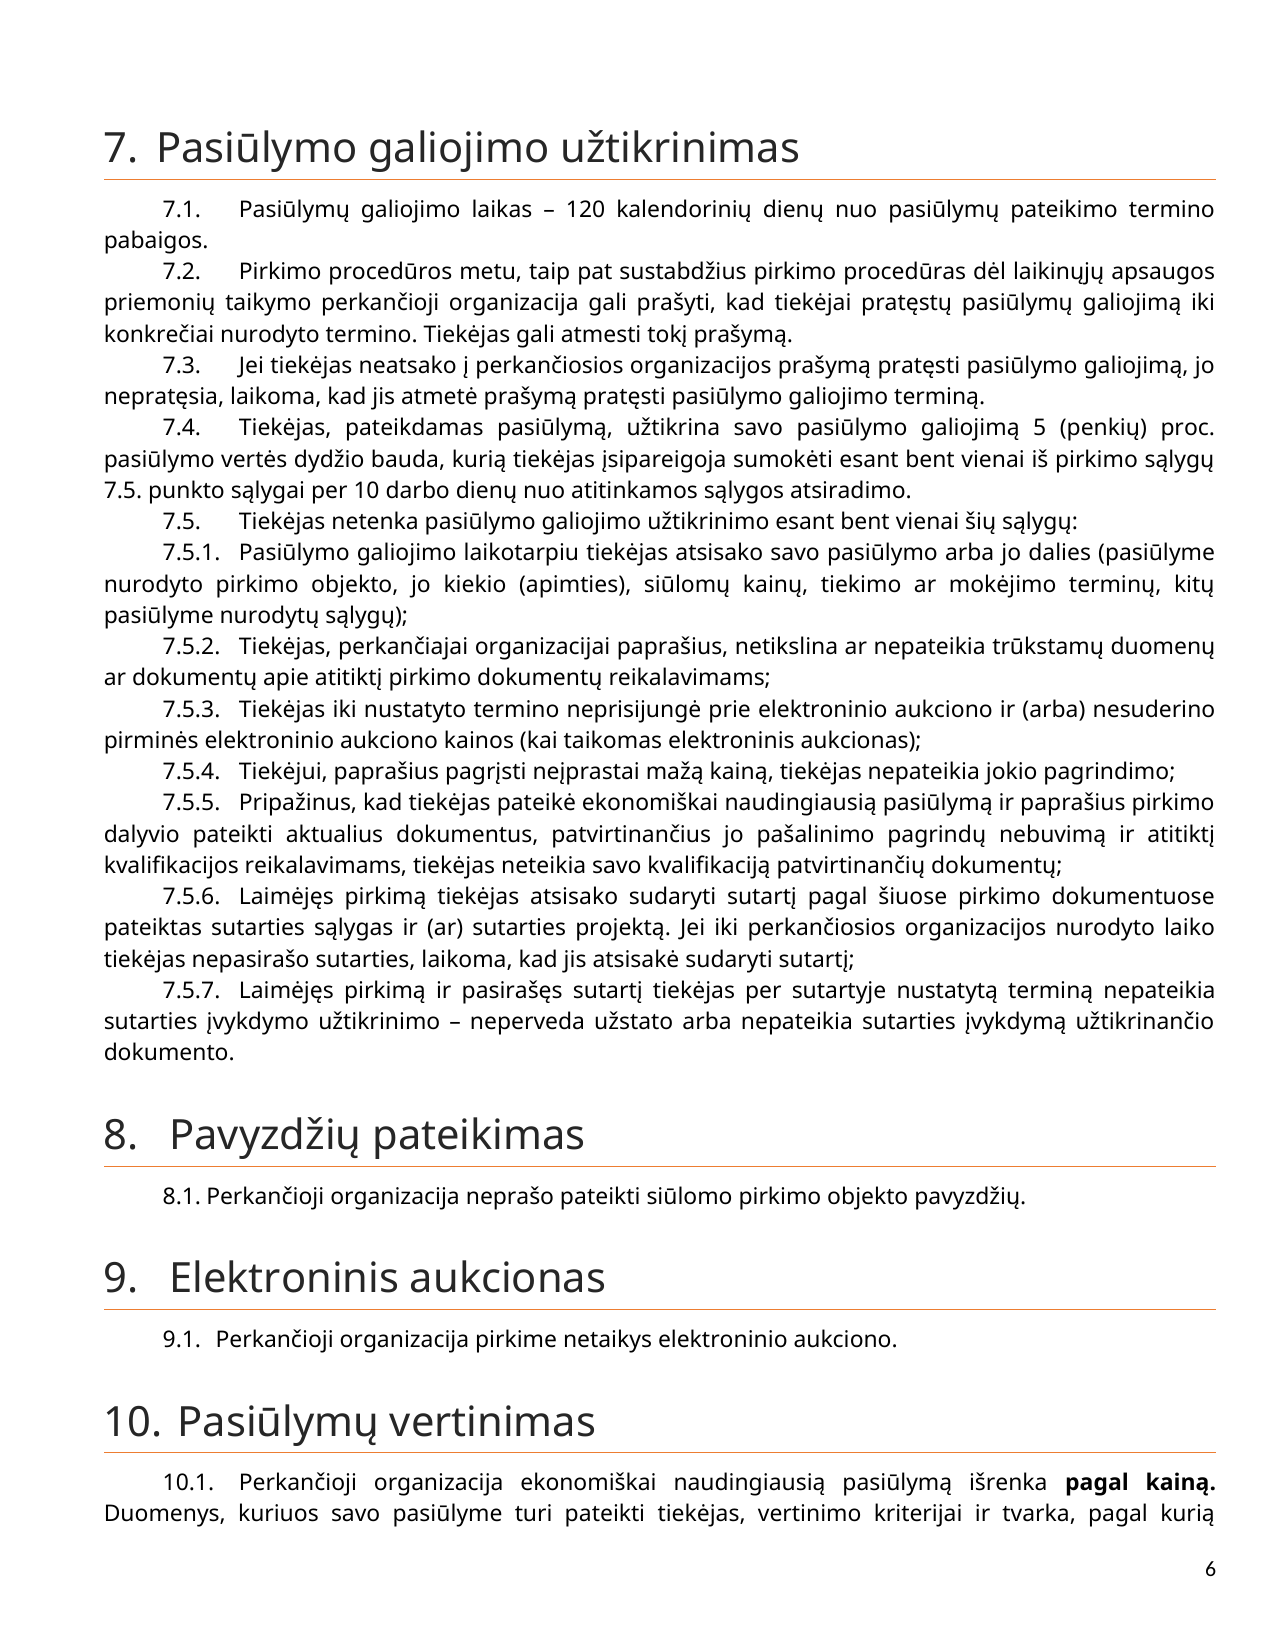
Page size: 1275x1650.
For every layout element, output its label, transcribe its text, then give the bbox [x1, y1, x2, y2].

subtitle Elektroninis aukcionas [103, 1248, 1216, 1310]
subtitle Pasiūlymo galiojimo užtikrinimas [103, 118, 1216, 180]
list Pirkimo procedūros metu, taip pat sustabdžius pirkimo procedūras dėl laikinųjų apsaugos priemonių taikymo perkančioji organizacija gali prašyti, kad tiekėjai pratęstų pasiūlymų galiojimą iki konkrečiai nurodyto termino. Tiekėjas gali atmesti tokį prašymą. [103, 255, 1216, 349]
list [103, 1466, 1216, 1528]
list Laimėjęs pirkimą ir pasirašęs sutartį tiekėjas per sutartyje nustatytą terminą nepateikia sutarties įvykdymo užtikrinimo – neperveda užstato arba nepateikia sutarties įvykdymą užtikrinančio dokumento. [103, 974, 1216, 1068]
list Pasiūlymo galiojimo laikotarpiu tiekėjas atsisako savo pasiūlymo arba jo dalies (pasiūlyme nurodyto pirkimo objekto, jo kiekio (apimties), siūlomų kainų, tiekimo ar mokėjimo terminų, kitų pasiūlyme nurodytų sąlygų); [103, 536, 1216, 630]
list Tiekėjas, perkančiajai organizacijai paprašius, netikslina ar nepateikia trūkstamų duomenų ar dokumentų apie atitiktį pirkimo dokumentų reikalavimams; [103, 630, 1216, 693]
list Tiekėjas netenka pasiūlymo galiojimo užtikrinimo esant bent vienai šių sąlygų: [162, 505, 1216, 536]
list Pripažinus, kad tiekėjas pateikė ekonomiškai naudingiausią pasiūlymą ir paprašius pirkimo dalyvio pateikti aktualius dokumentus, patvirtinančius jo pašalinimo pagrindų nebuvimą ir atitiktį kvalifikacijos reikalavimams, tiekėjas neteikia savo kvalifikaciją patvirtinančių dokumentų; [103, 786, 1216, 880]
list Tiekėjas, pateikdamas pasiūlymą, užtikrina savo pasiūlymo galiojimą 5 (penkių) proc. pasiūlymo vertės dydžio bauda, kurią tiekėjas įsipareigoja sumokėti esant bent vienai iš pirkimo sąlygų 7.5. punkto sąlygai per 10 darbo dienų nuo atitinkamos sąlygos atsiradimo. [103, 411, 1216, 505]
list Laimėjęs pirkimą tiekėjas atsisako sudaryti sutartį pagal šiuose pirkimo dokumentuose pateiktas sutarties sąlygas ir (ar) sutarties projektą. Jei iki perkančiosios organizacijos nurodyto laiko tiekėjas nepasirašo sutarties, laikoma, kad jis atsisakė sudaryti sutartį; [103, 880, 1216, 974]
subtitle Pavyzdžių pateikimas [103, 1105, 1216, 1167]
list Perkančioji organizacija pirkime netaikys elektroninio aukciono. [162, 1323, 1216, 1354]
list Pasiūlymų galiojimo laikas – 120 kalendorinių dienų nuo pasiūlymų pateikimo termino pabaigos. [103, 193, 1216, 255]
list Tiekėjas iki nustatyto termino neprisijungė prie elektroninio aukciono ir (arba) nesuderino pirminės elektroninio aukciono kainos (kai taikomas elektroninis aukcionas); [103, 693, 1216, 755]
text 8.1. Perkančioji organizacija neprašo pateikti siūlomo pirkimo objekto pavyzdžių. [103, 1179, 1216, 1211]
list Tiekėjui, paprašius pagrįsti neįprastai mažą kainą, tiekėjas nepateikia jokio pagrindimo; [103, 755, 1216, 786]
list Jei tiekėjas neatsako į perkančiosios organizacijos prašymą pratęsti pasiūlymo galiojimą, jo nepratęsia, laikoma, kad jis atmetė prašymą pratęsti pasiūlymo galiojimo terminą. [103, 349, 1216, 411]
subtitle Pasiūlymų vertinimas [103, 1392, 1216, 1453]
